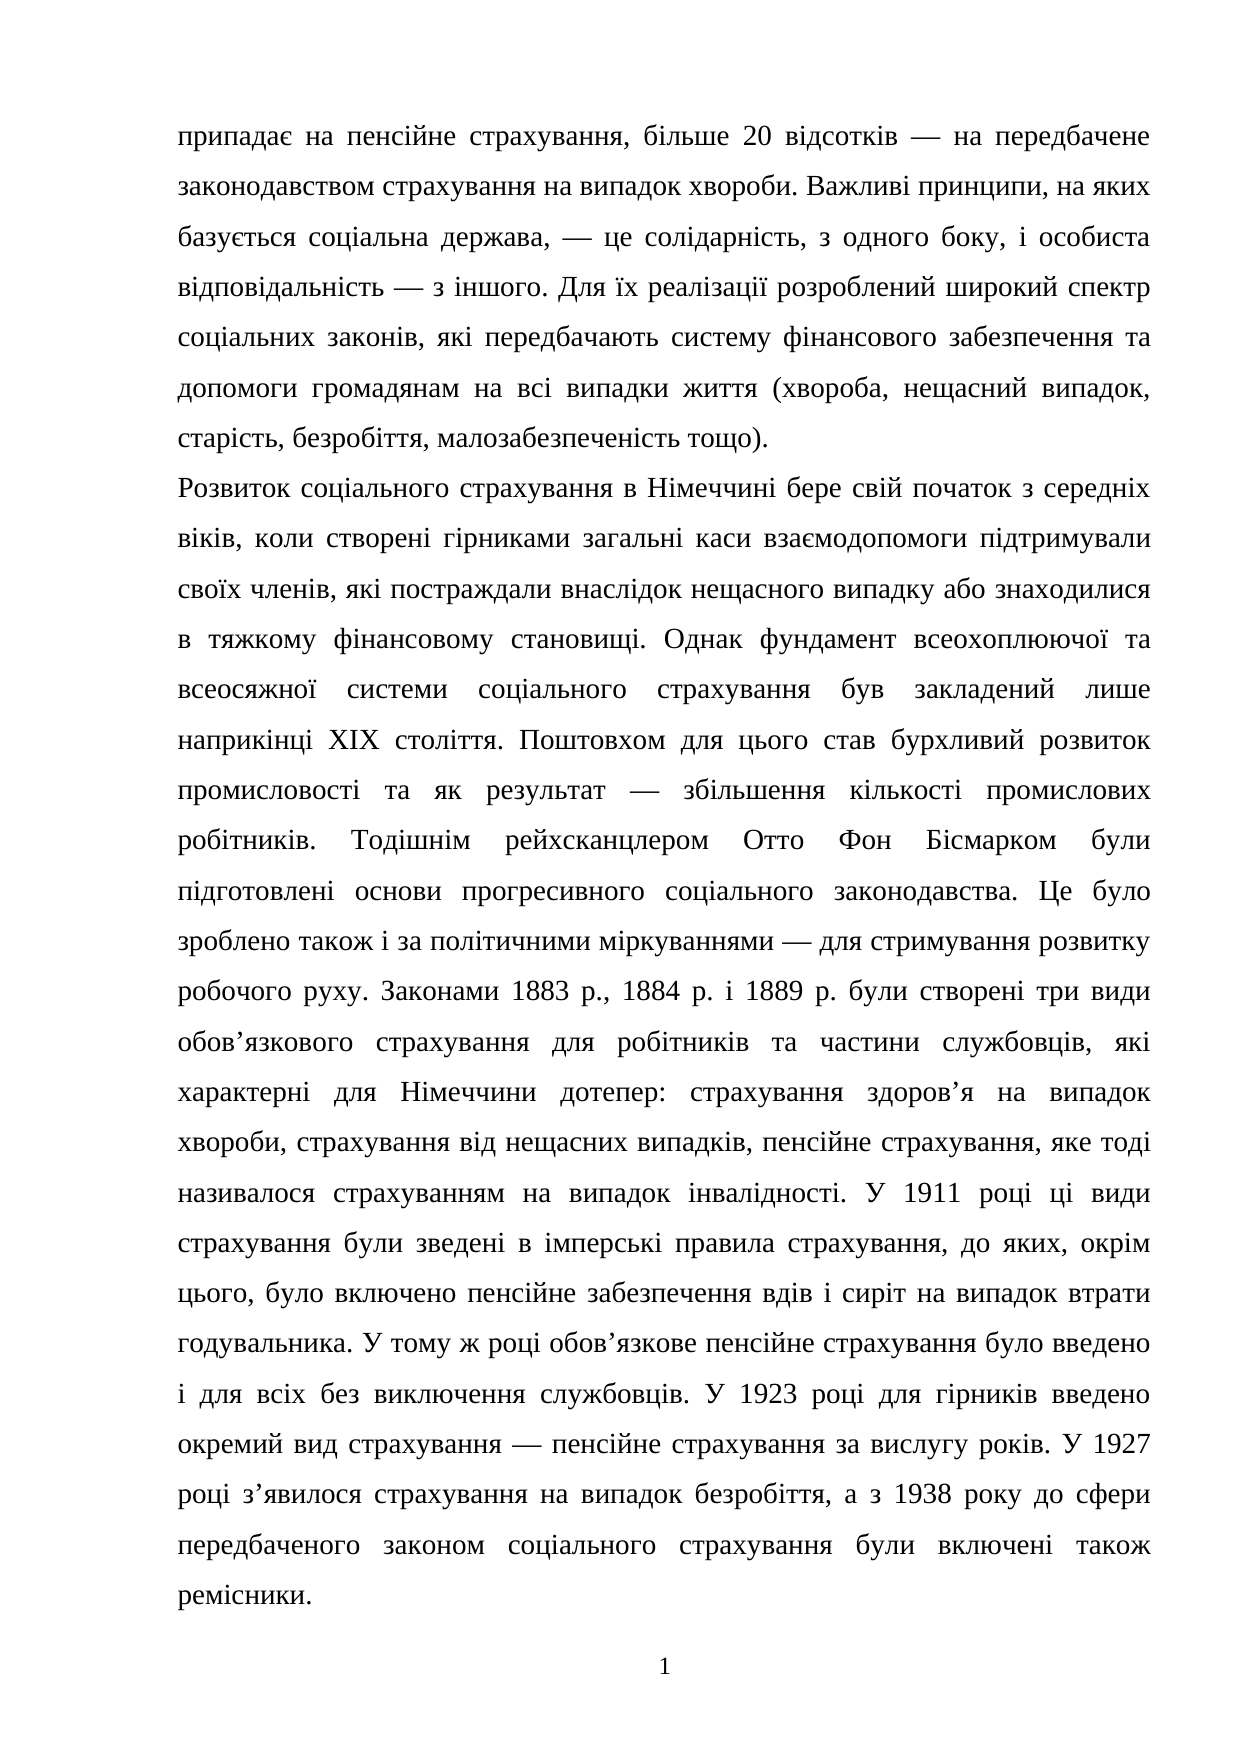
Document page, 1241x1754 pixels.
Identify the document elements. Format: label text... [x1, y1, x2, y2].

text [177, 118, 1152, 453]
text Розвиток соціального страхування в Німеччині бере свій початок з середніх віків, коли створені гірниками загальні каси взаємодопомоги підтримували своїх членів, які постраждали внаслідок нещасного випадку або знаходилися в тяжкому фінансовому становищі. Однак фундамент всеохоплюючої та всеосяжної системи соціального страхування був закладений лише наприкінці XІX століття. Поштовхом для цього став бурхливий розвиток промисловості та як результат — збільшення кількості промислових робітників. Тодішнім рейхсканцлером Отто Фон Бісмарком були підготовлені основи прогресивного соціального законодавства. Це було зроблено також і за політичними міркуваннями — для стримування розвитку робочого руху. Законами 1883 р., 1884 р. і 1889 р. були створені три види обов’язкового страхування для робітників та частини службовців, які характерні для Німеччини дотепер: страхування здоров’я на випадок хвороби, страхування від нещасних випадків, пенсійне страхування, яке тоді називалося страхуванням на випадок інвалідності. У 1911 році ці види страхування були зведені в імперські правила страхування, до яких, окрім цього, було включено пенсійне забезпечення вдів і сиріт на випадок втрати годувальника. У тому ж році обов’язкове пенсійне страхування було введено і для всіх без виключення службовців. У 1923 році для гірників введено окремий вид страхування — пенсійне страхування за вислугу років. У 1927 році з’явилося страхування на випадок безробіття, а з 1938 року до сфери передбаченого законом соціального страхування були включені також ремісники. німеччина соціальний страховий захист [177, 470, 1152, 1611]
